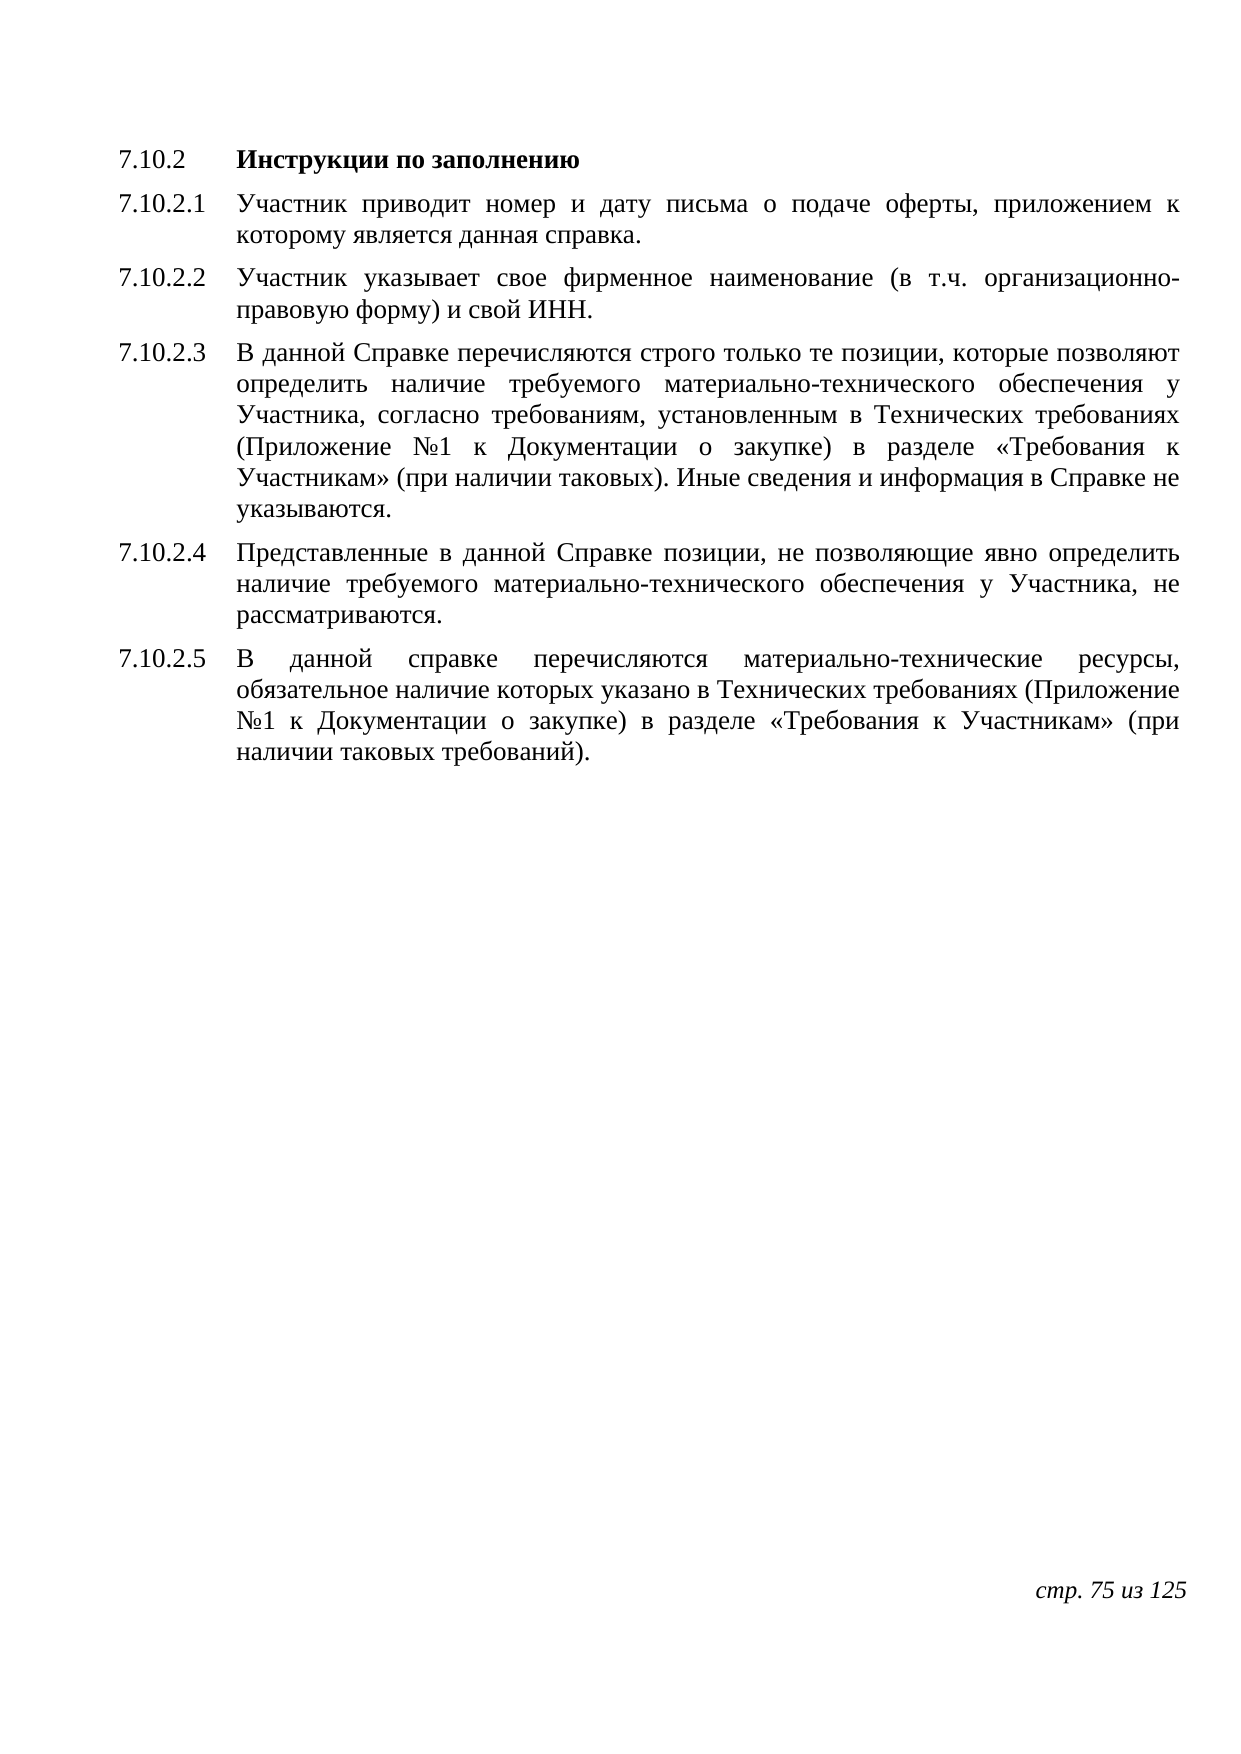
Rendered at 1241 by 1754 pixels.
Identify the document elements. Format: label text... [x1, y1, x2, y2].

text Инструкции по заполнению [118, 143, 1181, 174]
text Представленные в данной Справке позиции, не позволяющие явно определить наличие требуемого материально-технического обеспечения у Участника, не рассматриваются. [118, 536, 1181, 629]
text В данной Справке перечисляются строго только те позиции, которые позволяют определить наличие требуемого материально-технического обеспечения у Участника, согласно требованиям, установленным в Технических требованиях (Приложение №1 к Документации о закупке) в разделе «Требования к Участникам» (при наличии таковых). Иные сведения и информация в Справке не указываются. [118, 336, 1181, 523]
text В данной справке перечисляются материально-технические ресурсы, обязательное наличие которых указано в Технических требованиях (Приложение №1 к Документации о закупке) в разделе «Требования к Участникам» (при наличии таковых требований). [118, 642, 1181, 766]
text Участник приводит номер и дату письма о подаче оферты, приложением к которому является данная справка. [118, 187, 1181, 249]
text Участник указывает свое фирменное наименование (в т.ч. организационно-правовую форму) и свой ИНН. [118, 262, 1181, 324]
